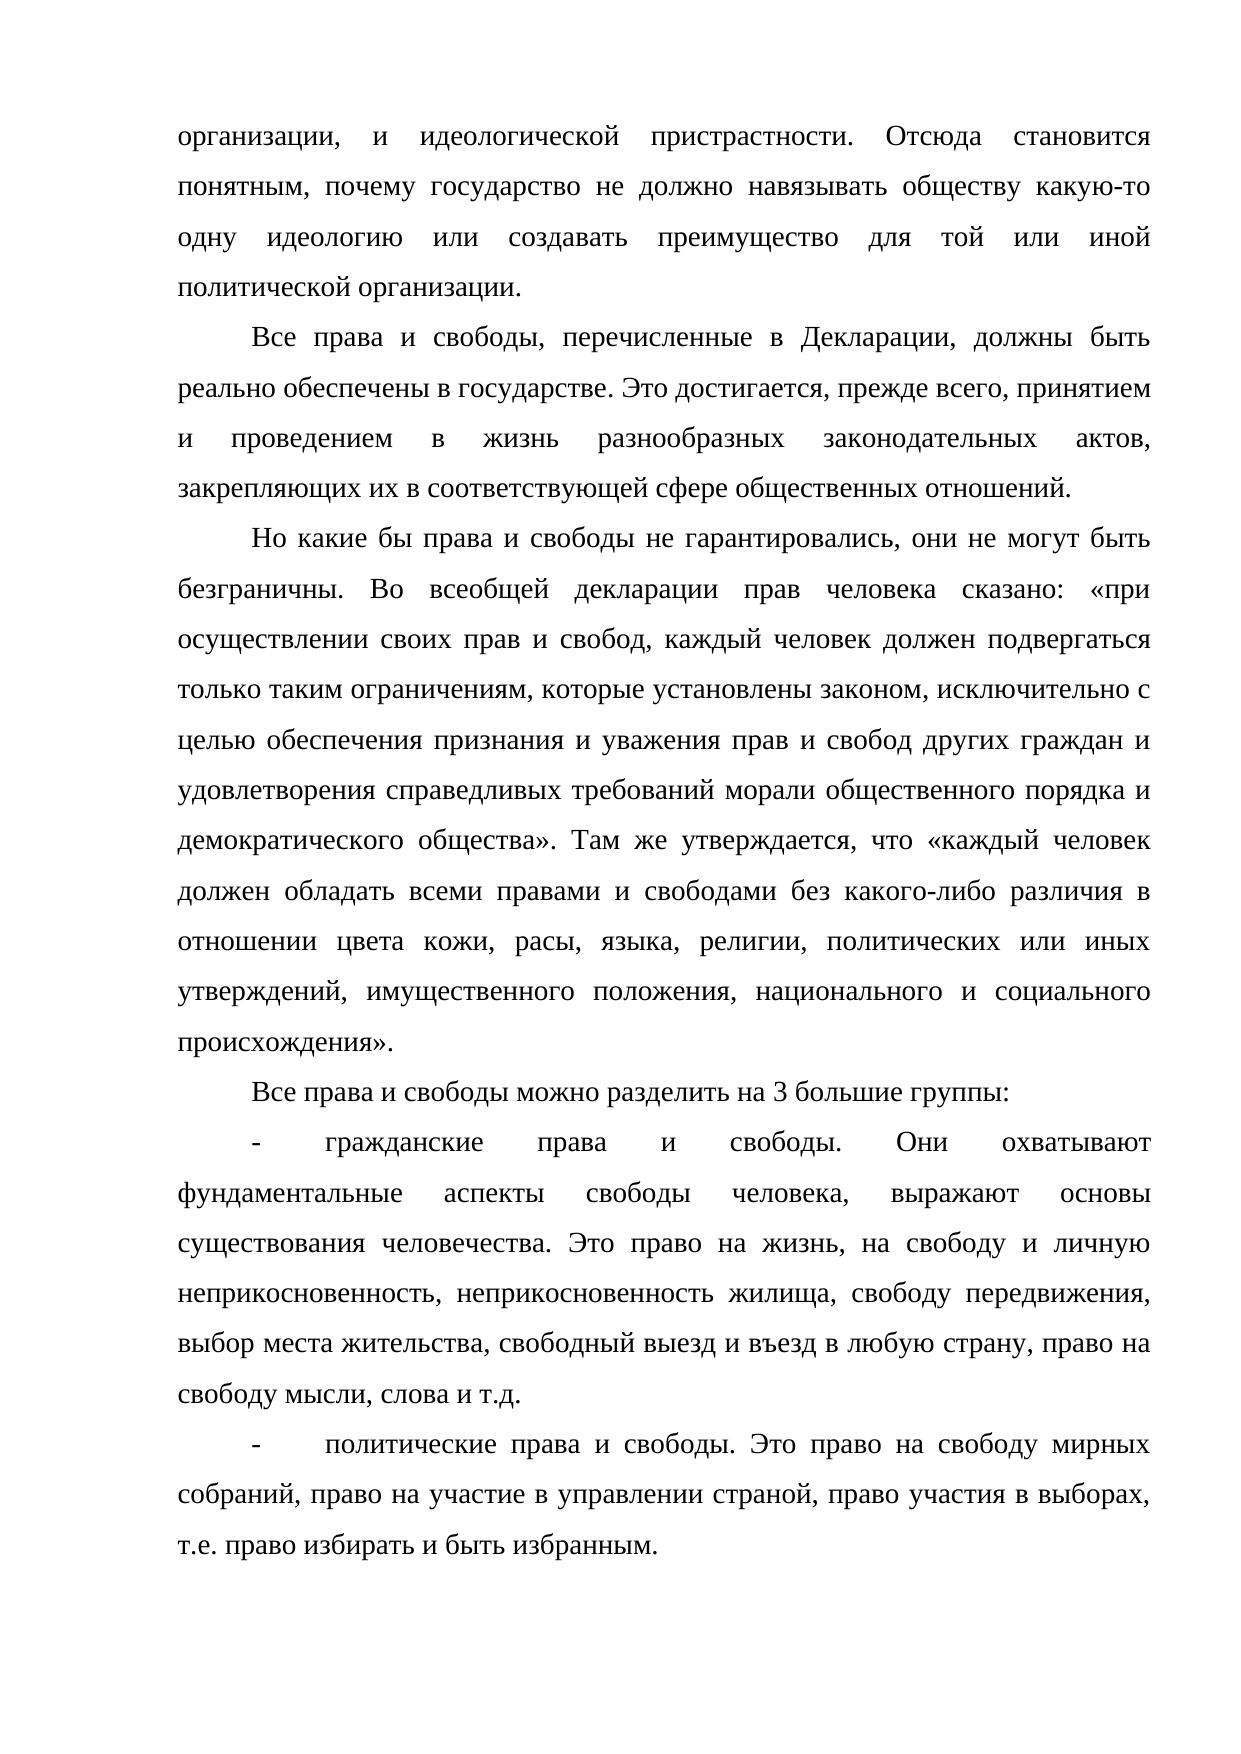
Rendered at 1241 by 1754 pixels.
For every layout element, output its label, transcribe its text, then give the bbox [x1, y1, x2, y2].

text Но какие бы права и свободы не гарантировались, они не могут быть безграничны. Во всеобщей декларации прав человека сказано: «при осуществлении своих прав и свобод, каждый человек должен подвергаться только таким ограничениям, которые установлены законом, исключительно с целью обеспечения признания и уважения прав и свобод других граждан и удовлетворения справедливых требований морали общественного порядка и демократического общества». Там же утверждается, что «каждый человек должен обладать всеми правами и свободами без какого-либо различия в отношении цвета кожи, расы, языка, религии, политических или иных утверждений, имущественного положения, национального и социального происхождения». [177, 521, 1152, 1057]
text Все права и свободы можно разделить на 3 большие группы: [177, 1074, 1152, 1108]
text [177, 118, 1152, 303]
text Все права и свободы, перечисленные в Декларации, должны быть реально обеспечены в государстве. Это достигается, прежде всего, принятием и проведением в жизнь разнообразных законодательных актов, закрепляющих их в соответствующей сфере общественных отношений. [177, 319, 1152, 504]
list гражданские права и свободы. Они охватывают фундаментальные аспекты свободы человека, выражают основы существования человечества. Это право на жизнь, на свободу и личную неприкосновенность, неприкосновенность жилища, свободу передвижения, выбор места жительства, свободный выезд и въезд в любую страну, право на свободу мысли, слова и т.д. [177, 1124, 1152, 1409]
list политические права и свободы. Это право на свободу мирных собраний, право на участие в управлении страной, право участия в выборах, т.е. право избирать и быть избранным. [177, 1426, 1152, 1560]
